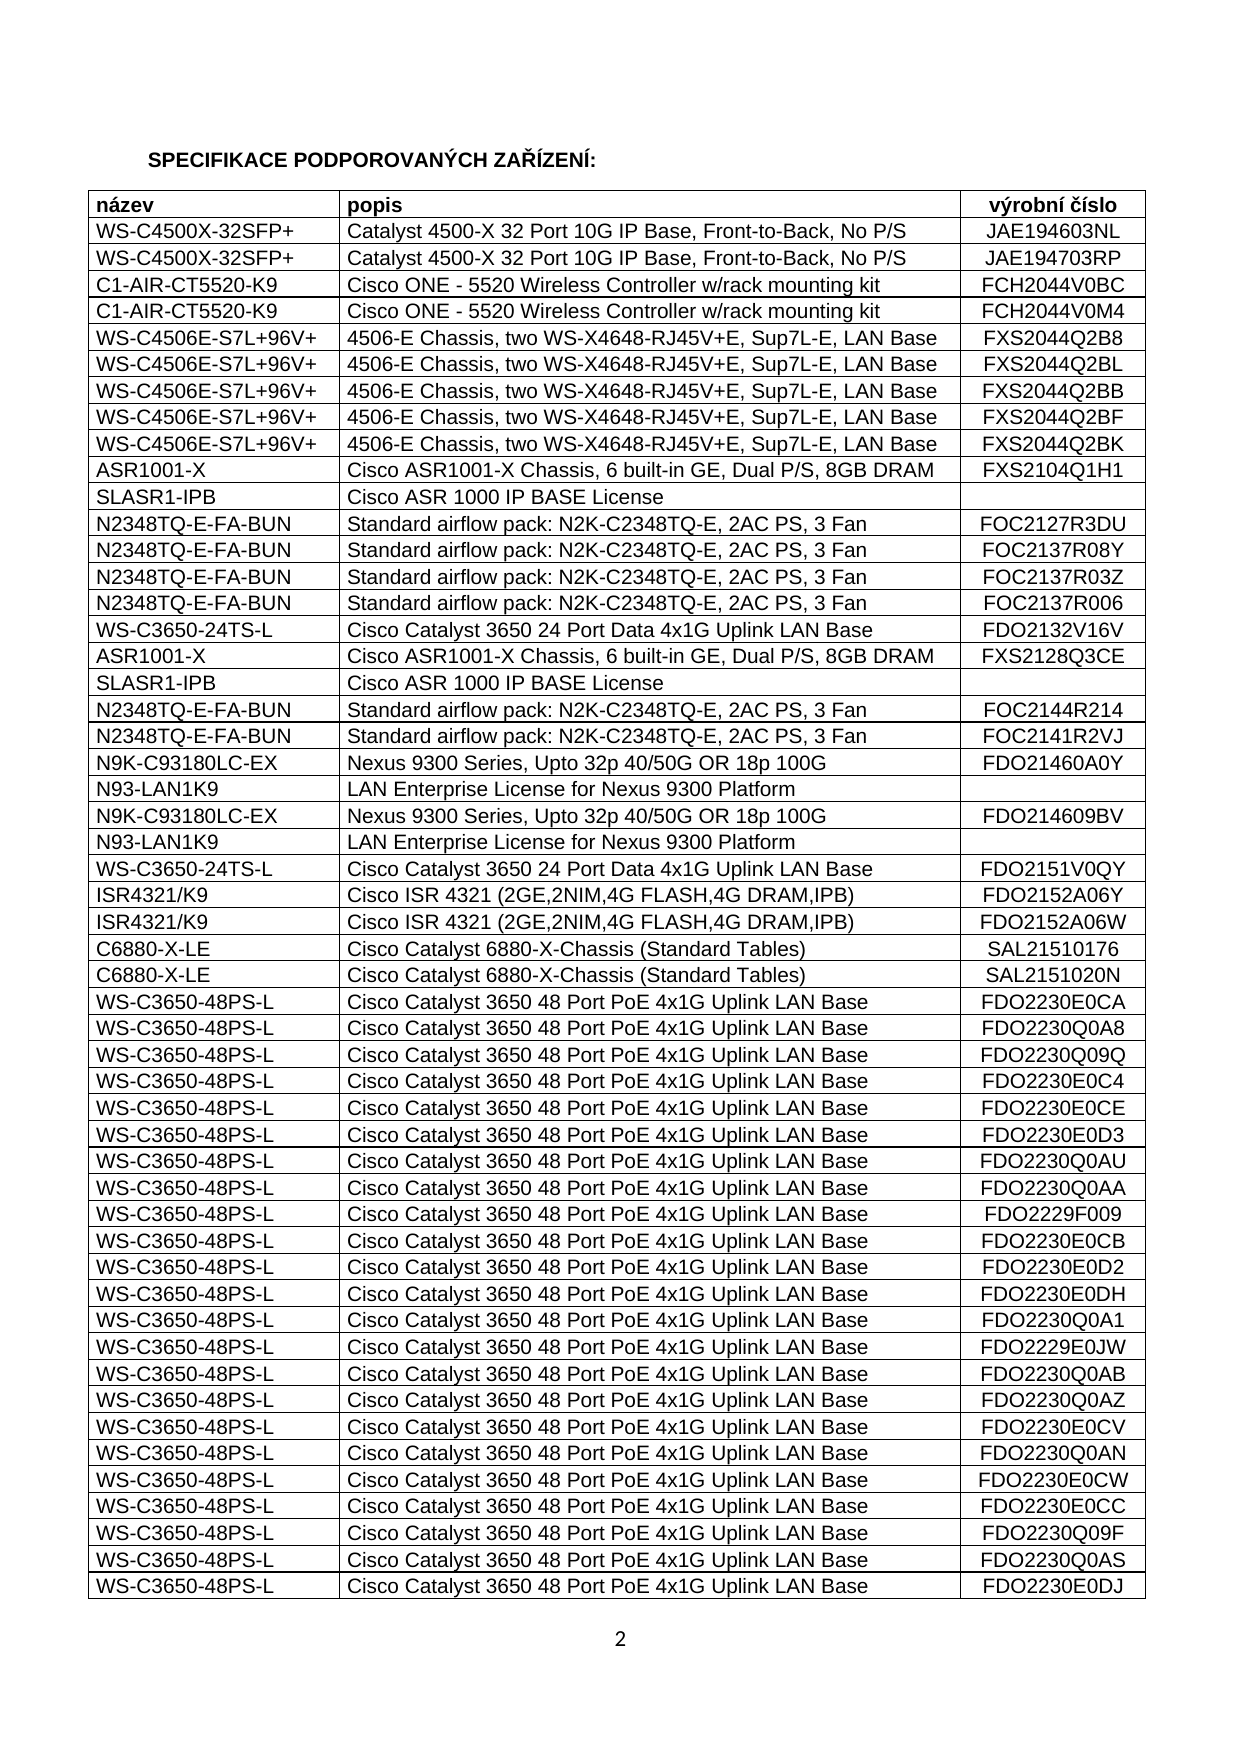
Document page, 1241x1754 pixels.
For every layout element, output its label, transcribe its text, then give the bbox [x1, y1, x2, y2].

table_cell Cisco Catalyst 3650 48 Port PoE 4x1G Uplink LAN Base [340, 1519, 960, 1545]
table_cell Cisco Catalyst 3650 48 Port PoE 4x1G Uplink LAN Base [340, 1068, 960, 1093]
table_cell FDO2151V0QY [961, 855, 1145, 881]
table_cell FDO2230E0D3 [961, 1121, 1145, 1146]
table_cell FOC2141R2VJ [961, 723, 1145, 748]
table_cell WS-C3650-48PS-L [89, 1493, 339, 1518]
table_cell Cisco Catalyst 3650 24 Port Data 4x1G Uplink LAN Base [340, 616, 960, 642]
table_cell Cisco ISR 4321 (2GE,2NIM,4G FLASH,4G DRAM,IPB) [340, 908, 960, 934]
table_cell LAN Enterprise License for Nexus 9300 Platform [340, 829, 960, 854]
table_cell WS-C3650-48PS-L [89, 1174, 339, 1199]
table_cell FDO2230Q0AS [961, 1546, 1145, 1571]
table_cell FXS2104Q1H1 [961, 457, 1145, 482]
table_cell FDO2230E0CE [961, 1094, 1145, 1120]
table_cell FDO2230Q0AZ [961, 1386, 1145, 1412]
table_cell WS-C4506E-S7L+96V+ [89, 404, 339, 429]
table_cell FOC2144R214 [961, 696, 1145, 721]
table_cell WS-C4506E-S7L+96V+ [89, 377, 339, 403]
table_cell 4506-E Chassis, two WS-X4648-RJ45V+E, Sup7L-E, LAN Base [340, 404, 960, 429]
table_header výrobní číslo [961, 191, 1145, 217]
table_cell SAL2151020N [961, 961, 1145, 987]
table_cell Cisco Catalyst 3650 48 Port PoE 4x1G Uplink LAN Base [340, 1333, 960, 1359]
table_cell FXS2128Q3CE [961, 643, 1145, 668]
table_cell Cisco Catalyst 3650 24 Port Data 4x1G Uplink LAN Base [340, 855, 960, 881]
table_cell WS-C3650-48PS-L [89, 1041, 339, 1067]
table_cell Cisco Catalyst 3650 48 Port PoE 4x1G Uplink LAN Base [340, 1493, 960, 1518]
table_cell Cisco ONE - 5520 Wireless Controller w/rack mounting kit [340, 271, 960, 296]
table_cell Nexus 9300 Series, Upto 32p 40/50G OR 18p 100G [340, 802, 960, 828]
table_cell FDO2230E0CC [961, 1493, 1145, 1518]
table_cell FXS2044Q2BB [961, 377, 1145, 403]
table_cell WS-C3650-48PS-L [89, 1307, 339, 1332]
table_cell C6880-X-LE [89, 961, 339, 987]
table_cell N9K-C93180LC-EX [89, 749, 339, 774]
table_cell Cisco ASR 1000 IP BASE License [340, 483, 960, 509]
table_cell N2348TQ-E-FA-BUN [89, 723, 339, 748]
table_cell WS-C3650-48PS-L [89, 1094, 339, 1120]
table_cell Nexus 9300 Series, Upto 32p 40/50G OR 18p 100G [340, 749, 960, 774]
table_cell FOC2127R3DU [961, 510, 1145, 535]
table_cell WS-C3650-48PS-L [89, 1121, 339, 1146]
table_cell Cisco Catalyst 3650 48 Port PoE 4x1G Uplink LAN Base [340, 1148, 960, 1173]
table_cell FXS2044Q2BK [961, 430, 1145, 456]
table_cell WS-C4506E-S7L+96V+ [89, 324, 339, 349]
table_cell WS-C3650-48PS-L [89, 1148, 339, 1173]
table_cell C1-AIR-CT5520-K9 [89, 298, 339, 323]
table_cell Cisco Catalyst 3650 48 Port PoE 4x1G Uplink LAN Base [340, 1094, 960, 1120]
table_cell FDO2152A06Y [961, 882, 1145, 907]
table_cell Cisco Catalyst 6880-X-Chassis (Standard Tables) [340, 961, 960, 987]
table_cell [961, 776, 1145, 801]
table_cell WS-C4506E-S7L+96V+ [89, 430, 339, 456]
table_cell FDO2230E0DJ [961, 1573, 1145, 1598]
table_cell FDO2230E0CB [961, 1227, 1145, 1253]
table_header popis [340, 191, 960, 217]
table_cell WS-C3650-48PS-L [89, 1015, 339, 1040]
table_cell 4506-E Chassis, two WS-X4648-RJ45V+E, Sup7L-E, LAN Base [340, 377, 960, 403]
table_cell Cisco ASR 1000 IP BASE License [340, 669, 960, 695]
table_cell ASR1001-X [89, 457, 339, 482]
table_cell Cisco Catalyst 3650 48 Port PoE 4x1G Uplink LAN Base [340, 1201, 960, 1226]
table_cell N2348TQ-E-FA-BUN [89, 536, 339, 562]
table_cell WS-C4506E-S7L+96V+ [89, 351, 339, 376]
table_cell N93-LAN1K9 [89, 829, 339, 854]
table_cell FDO2230E0DH [961, 1280, 1145, 1306]
table_cell Standard airflow pack: N2K-C2348TQ-E, 2AC PS, 3 Fan [340, 536, 960, 562]
table_cell FDO2230Q0AU [961, 1148, 1145, 1173]
table_cell Catalyst 4500-X 32 Port 10G IP Base, Front-to-Back, No P/S [340, 244, 960, 270]
table_cell N2348TQ-E-FA-BUN [89, 510, 339, 535]
table_cell Cisco Catalyst 3650 48 Port PoE 4x1G Uplink LAN Base [340, 1360, 960, 1385]
table_cell FDO2230Q0AB [961, 1360, 1145, 1385]
table_cell FDO2229F009 [961, 1201, 1145, 1226]
table_cell Cisco Catalyst 3650 48 Port PoE 4x1G Uplink LAN Base [340, 1254, 960, 1279]
table_cell Cisco Catalyst 3650 48 Port PoE 4x1G Uplink LAN Base [340, 1041, 960, 1067]
table_cell Catalyst 4500-X 32 Port 10G IP Base, Front-to-Back, No P/S [340, 218, 960, 243]
table_cell WS-C3650-48PS-L [89, 1386, 339, 1412]
table_cell N2348TQ-E-FA-BUN [89, 563, 339, 588]
table_header název [89, 191, 339, 217]
table_cell FDO2230E0CV [961, 1413, 1145, 1438]
table_cell JAE194703RP [961, 244, 1145, 270]
table_cell WS-C3650-48PS-L [89, 1573, 339, 1598]
table_cell Standard airflow pack: N2K-C2348TQ-E, 2AC PS, 3 Fan [340, 563, 960, 588]
table_cell WS-C3650-48PS-L [89, 1333, 339, 1359]
table_cell Standard airflow pack: N2K-C2348TQ-E, 2AC PS, 3 Fan [340, 510, 960, 535]
table_cell [961, 483, 1145, 509]
table_cell Cisco Catalyst 3650 48 Port PoE 4x1G Uplink LAN Base [340, 1015, 960, 1040]
table_cell WS-C3650-48PS-L [89, 1519, 339, 1545]
table_cell WS-C3650-48PS-L [89, 1546, 339, 1571]
table_cell WS-C3650-48PS-L [89, 1068, 339, 1093]
table_cell ASR1001-X [89, 643, 339, 668]
table_cell WS-C3650-48PS-L [89, 1280, 339, 1306]
table_cell C6880-X-LE [89, 935, 339, 960]
table_cell Cisco Catalyst 3650 48 Port PoE 4x1G Uplink LAN Base [340, 988, 960, 1013]
table_cell FDO214609BV [961, 802, 1145, 828]
table_cell Cisco ASR1001-X Chassis, 6 built-in GE, Dual P/S, 8GB DRAM [340, 643, 960, 668]
table_cell Standard airflow pack: N2K-C2348TQ-E, 2AC PS, 3 Fan [340, 590, 960, 615]
table_cell [961, 669, 1145, 695]
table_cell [340, 1573, 960, 1598]
table_cell N2348TQ-E-FA-BUN [89, 696, 339, 721]
table_cell Cisco Catalyst 3650 48 Port PoE 4x1G Uplink LAN Base [340, 1121, 960, 1146]
table_cell N2348TQ-E-FA-BUN [89, 590, 339, 615]
table_cell Standard airflow pack: N2K-C2348TQ-E, 2AC PS, 3 Fan [340, 723, 960, 748]
table_cell Cisco Catalyst 3650 48 Port PoE 4x1G Uplink LAN Base [340, 1440, 960, 1465]
table_cell FDO2230E0D2 [961, 1254, 1145, 1279]
table_cell N9K-C93180LC-EX [89, 802, 339, 828]
table_cell WS-C3650-48PS-L [89, 1466, 339, 1492]
table_cell FDO2230Q0A8 [961, 1015, 1145, 1040]
table_cell FDO2132V16V [961, 616, 1145, 642]
table_cell WS-C3650-48PS-L [89, 1254, 339, 1279]
table_cell FXS2044Q2BF [961, 404, 1145, 429]
table_cell Cisco Catalyst 3650 48 Port PoE 4x1G Uplink LAN Base [340, 1280, 960, 1306]
table_cell WS-C3650-48PS-L [89, 1201, 339, 1226]
table_cell Cisco Catalyst 3650 48 Port PoE 4x1G Uplink LAN Base [340, 1386, 960, 1412]
table_cell WS-C3650-24TS-L [89, 616, 339, 642]
table_cell N93-LAN1K9 [89, 776, 339, 801]
text SPECIFIKACE PODPOROVANÝCH ZAŘÍZENÍ: [148, 148, 1093, 172]
table_cell Cisco Catalyst 3650 48 Port PoE 4x1G Uplink LAN Base [340, 1227, 960, 1253]
table_cell ISR4321/K9 [89, 882, 339, 907]
table_cell FXS2044Q2B8 [961, 324, 1145, 349]
table_cell Cisco ASR1001-X Chassis, 6 built-in GE, Dual P/S, 8GB DRAM [340, 457, 960, 482]
table_cell SLASR1-IPB [89, 669, 339, 695]
table_cell WS-C4500X-32SFP+ [89, 244, 339, 270]
table_cell FDO2230Q0AN [961, 1440, 1145, 1465]
table_cell 4506-E Chassis, two WS-X4648-RJ45V+E, Sup7L-E, LAN Base [340, 430, 960, 456]
table_cell FDO2230Q09Q [961, 1041, 1145, 1067]
table_cell Standard airflow pack: N2K-C2348TQ-E, 2AC PS, 3 Fan [340, 696, 960, 721]
table_cell Cisco Catalyst 3650 48 Port PoE 4x1G Uplink LAN Base [340, 1413, 960, 1438]
table_cell SAL21510176 [961, 935, 1145, 960]
table_cell FXS2044Q2BL [961, 351, 1145, 376]
table_cell 4506-E Chassis, two WS-X4648-RJ45V+E, Sup7L-E, LAN Base [340, 351, 960, 376]
table_cell FDO2230E0C4 [961, 1068, 1145, 1093]
table_cell SLASR1-IPB [89, 483, 339, 509]
table_cell FDO2230E0CA [961, 988, 1145, 1013]
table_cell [340, 1546, 960, 1571]
table_cell 4506-E Chassis, two WS-X4648-RJ45V+E, Sup7L-E, LAN Base [340, 324, 960, 349]
table_cell Cisco Catalyst 3650 48 Port PoE 4x1G Uplink LAN Base [340, 1307, 960, 1332]
table_cell FOC2137R03Z [961, 563, 1145, 588]
table_cell FCH2044V0M4 [961, 298, 1145, 323]
table_cell WS-C4500X-32SFP+ [89, 218, 339, 243]
table_cell WS-C3650-48PS-L [89, 1360, 339, 1385]
table_cell WS-C3650-48PS-L [89, 1440, 339, 1465]
table_cell FDO2229E0JW [961, 1333, 1145, 1359]
table_cell LAN Enterprise License for Nexus 9300 Platform [340, 776, 960, 801]
table_cell FOC2137R006 [961, 590, 1145, 615]
table_cell WS-C3650-24TS-L [89, 855, 339, 881]
table_cell Cisco Catalyst 6880-X-Chassis (Standard Tables) [340, 935, 960, 960]
table_cell C1-AIR-CT5520-K9 [89, 271, 339, 296]
table_cell WS-C3650-48PS-L [89, 1227, 339, 1253]
table_cell WS-C3650-48PS-L [89, 1413, 339, 1438]
table_cell JAE194603NL [961, 218, 1145, 243]
table_cell FDO2230Q0A1 [961, 1307, 1145, 1332]
table_cell Cisco ISR 4321 (2GE,2NIM,4G FLASH,4G DRAM,IPB) [340, 882, 960, 907]
table_cell WS-C3650-48PS-L [89, 988, 339, 1013]
table_cell FDO2230Q09F [961, 1519, 1145, 1545]
table_cell FDO2230E0CW [961, 1466, 1145, 1492]
table_cell FDO2230Q0AA [961, 1174, 1145, 1199]
table_cell ISR4321/K9 [89, 908, 339, 934]
table_cell Cisco Catalyst 3650 48 Port PoE 4x1G Uplink LAN Base [340, 1174, 960, 1199]
table_cell FOC2137R08Y [961, 536, 1145, 562]
table_cell FDO21460A0Y [961, 749, 1145, 774]
table_cell Cisco ONE - 5520 Wireless Controller w/rack mounting kit [340, 298, 960, 323]
table_cell [961, 829, 1145, 854]
table_cell FDO2152A06W [961, 908, 1145, 934]
table_cell FCH2044V0BC [961, 271, 1145, 296]
table_cell Cisco Catalyst 3650 48 Port PoE 4x1G Uplink LAN Base [340, 1466, 960, 1492]
